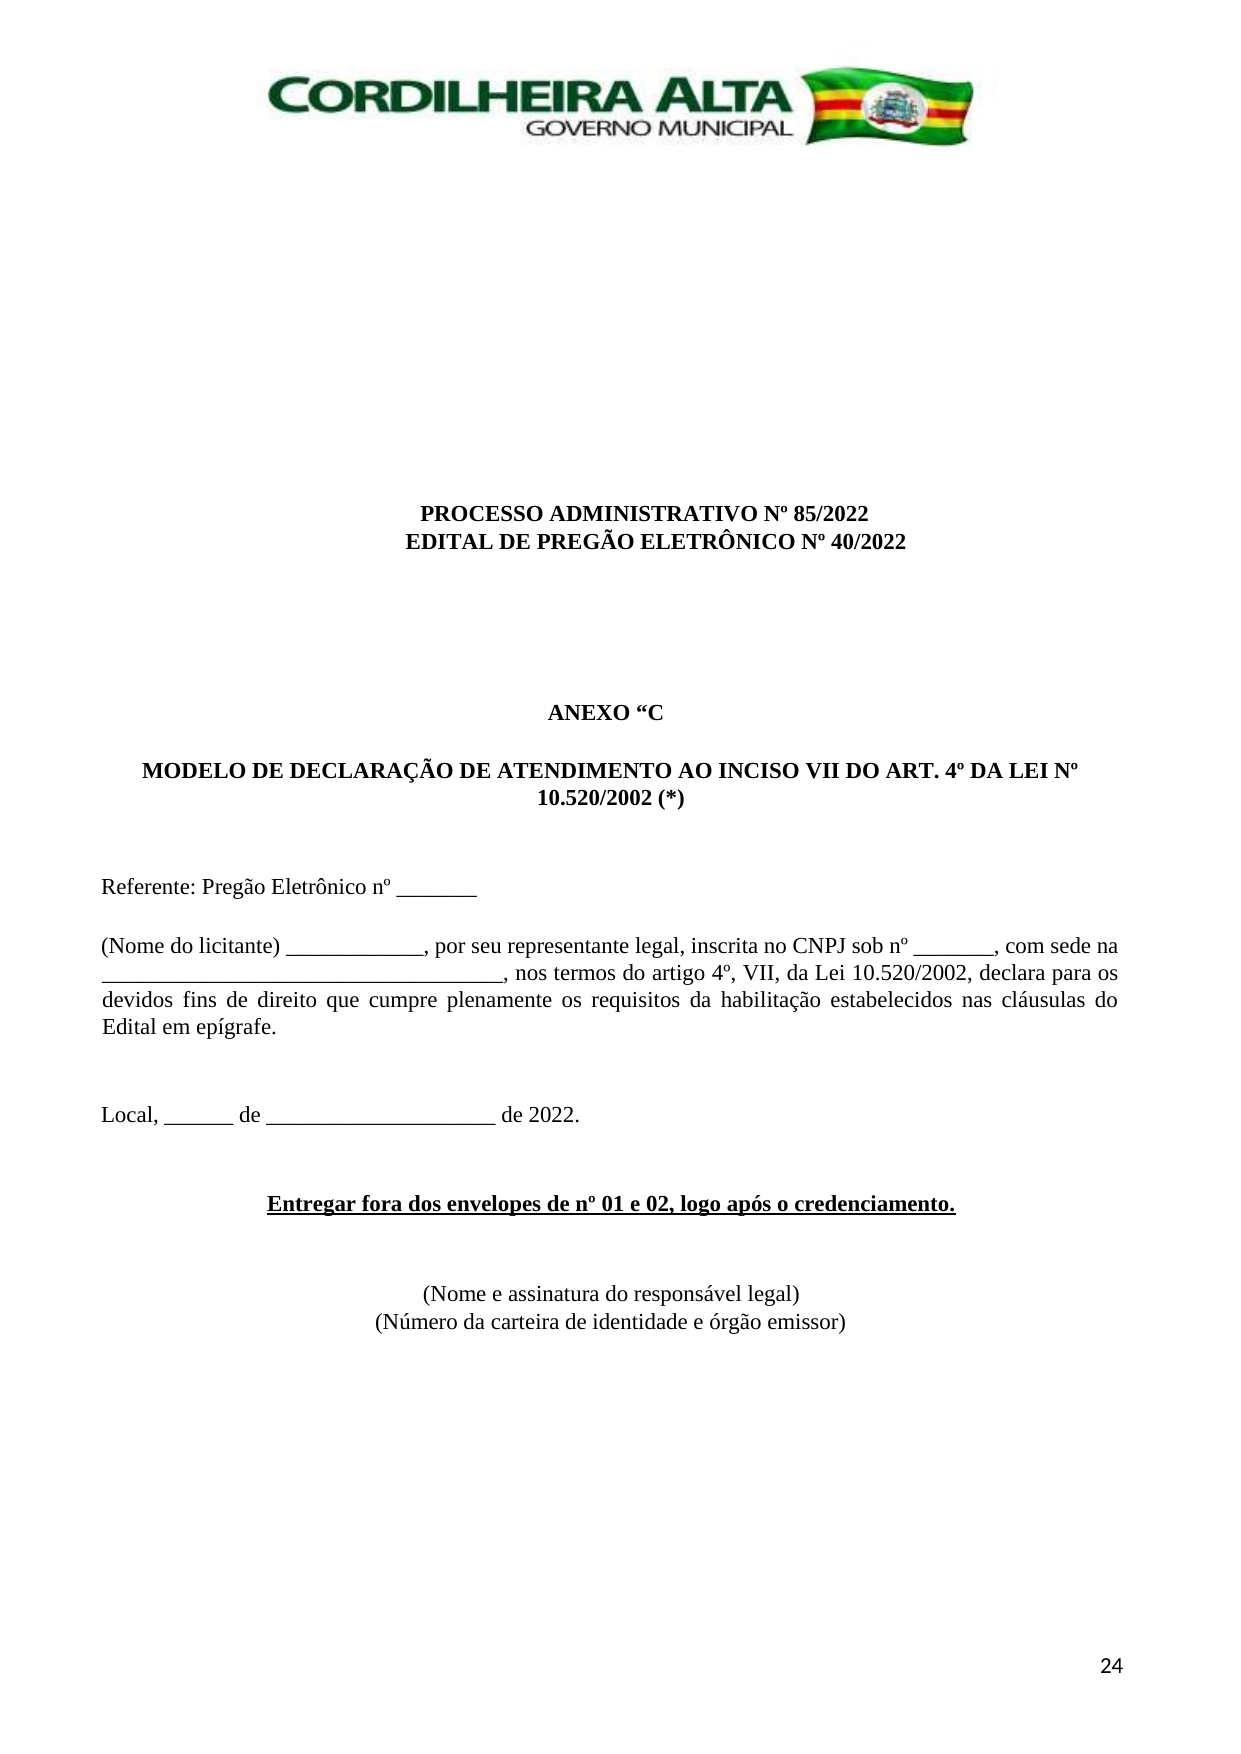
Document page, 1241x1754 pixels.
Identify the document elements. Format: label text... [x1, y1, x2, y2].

text Local, ______ de ____________________ de 2022. [101, 1101, 1120, 1128]
text EDITAL DE PREGÃO ELETRÔNICO Nº 40/2022 [185, 528, 1122, 554]
text (Número da carteira de identidade e órgão emissor) [185, 1308, 1037, 1334]
text PROCESSO ADMINISTRATIVO Nº 85/2022 [99, 501, 1122, 527]
text (Nome e assinatura do responsável legal) [185, 1280, 1038, 1307]
subtitle MODELO DE DECLARAÇÃO DE ATENDIMENTO AO INCISO VII DO ART. 4º DA LEI Nº 10.520/2002 (*) [101, 757, 1119, 811]
text ANEXO “C [185, 699, 1027, 725]
text Referente: Pregão Eletrônico nº _______ [101, 873, 1120, 899]
text Entregar fora dos envelopes de nº 01 e 02, logo após o credenciamento. [184, 1191, 1039, 1217]
text (Nome do licitante) ____________, por seu representante legal, inscrita no CNPJ sob nº _______, com sede na ___________________________________, nos termos do artigo 4º, VII, da Lei 10.520/2002, declara para os devidos fins de direito que cumpre plenamente os requisitos da habilitação estabelecidos nas cláusulas do Edital em epígrafe. [101, 932, 1120, 1039]
picture [245, 43, 997, 171]
